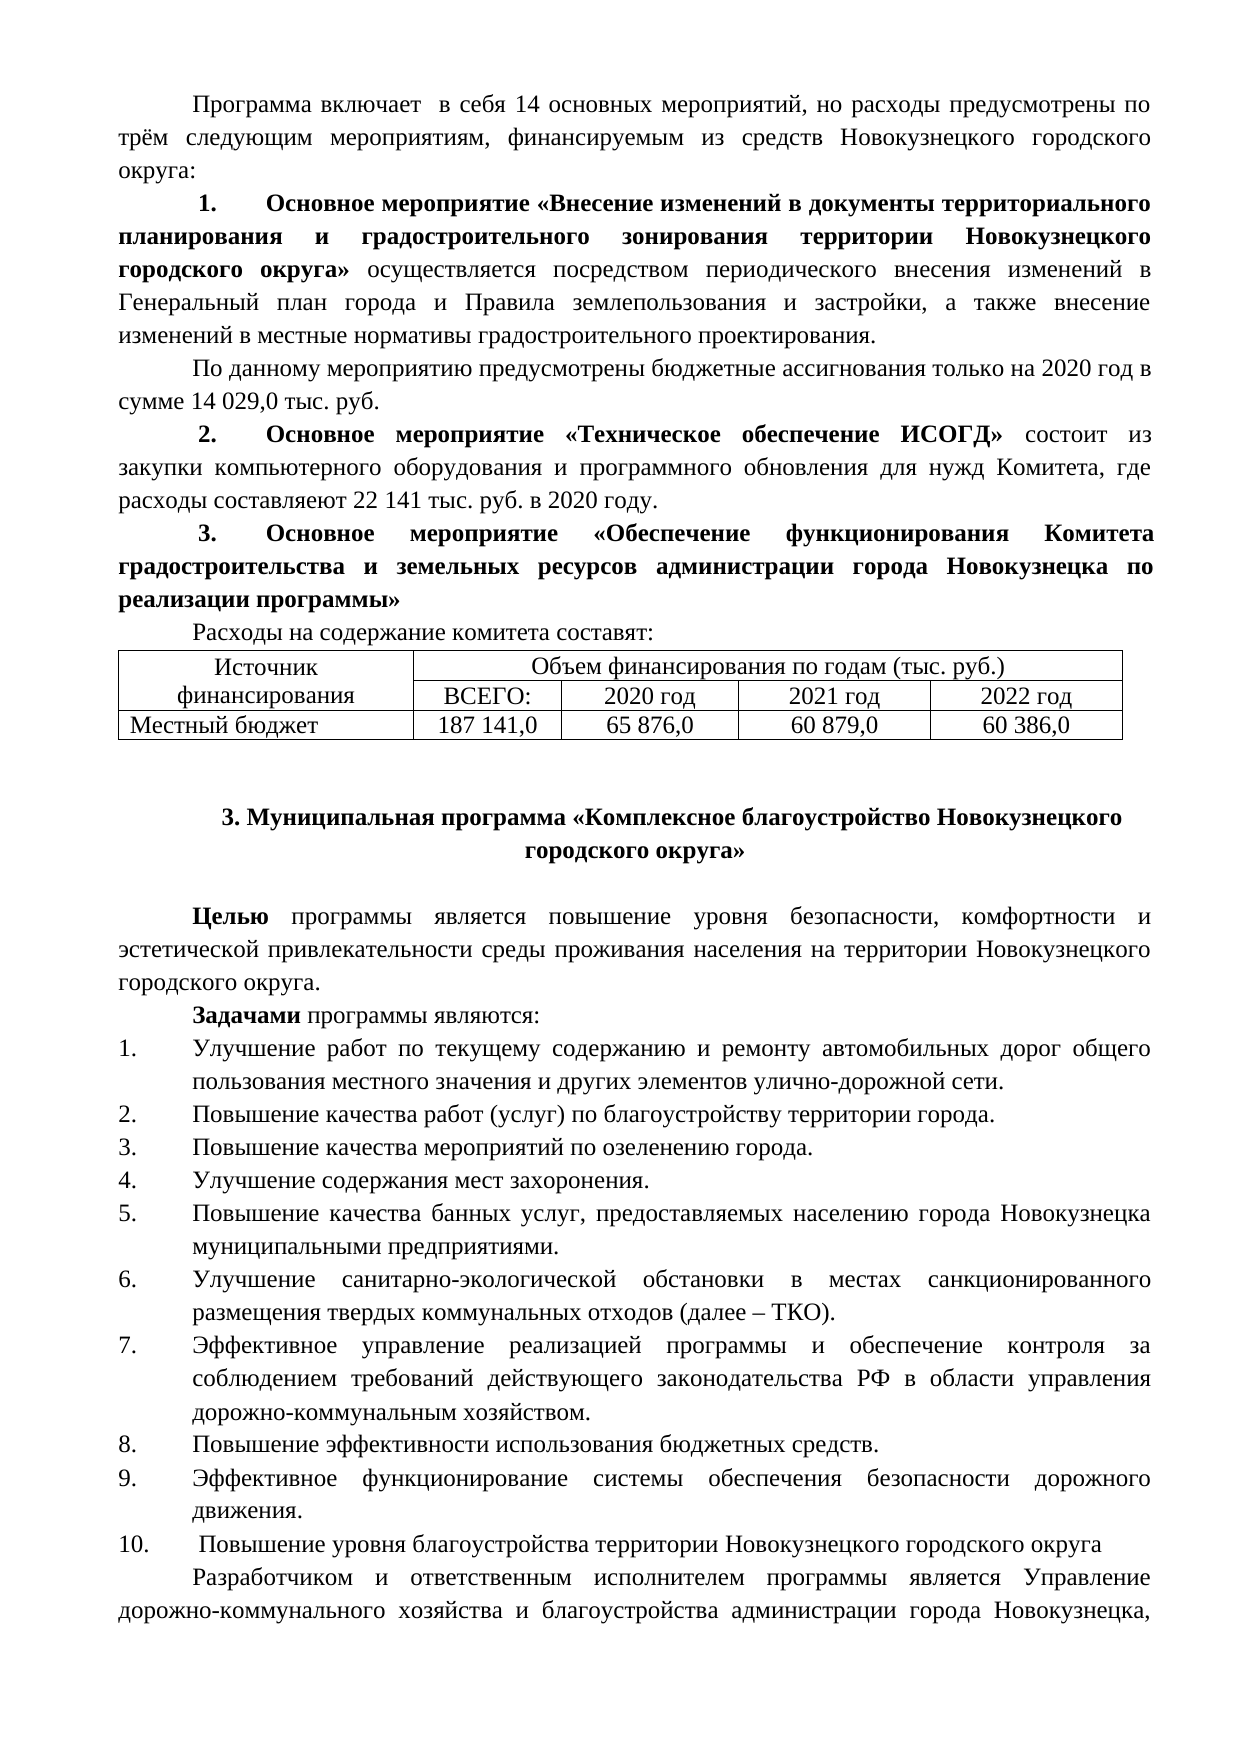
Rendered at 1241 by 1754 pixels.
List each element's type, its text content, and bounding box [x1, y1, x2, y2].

table_header Объем финансирования по годам (тыс. руб.) [414, 651, 1122, 680]
list Основное мероприятие «Обеспечение функционирования Комитета градостроительства и земельных ресурсов администрации города Новокузнецка по реализации программы» [118, 518, 1155, 613]
table_cell 65 876,0 [562, 711, 738, 739]
table_cell 2022 год [931, 681, 1122, 709]
list Основное мероприятие «Внесение изменений в документы территориального планирования и градостроительного зонирования территории Новокузнецкого городского округа» осуществляется посредством периодического внесения изменений в Генеральный план города и Правила землепользования и застройки, а также внесение изменений в местные нормативы градостроительного проектирования. [118, 188, 1152, 348]
list Повышение качества мероприятий по озеленению города. [118, 1132, 1152, 1161]
list Повышение качества банных услуг, предоставляемых населению города Новокузнецка муниципальными предприятиями. [118, 1198, 1152, 1260]
list Расходы на содержание комитета составят: [118, 617, 1155, 646]
table_cell Местный бюджет [119, 711, 413, 739]
list Улучшение работ по текущему содержанию и ремонту автомобильных дорог общего пользования местного значения и других элементов улично-дорожной сети. [118, 1033, 1152, 1095]
table_header Источник финансирования [119, 651, 413, 709]
text Задачами программы являются: [118, 1000, 1152, 1029]
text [118, 1562, 1152, 1623]
list Эффективное управление реализацией программы и обеспечение контроля за соблюдением требований действующего законодательства РФ в области управления дорожно-коммунальным хозяйством. [118, 1331, 1152, 1425]
list Улучшение санитарно-экологической обстановки в местах санкционированного размещения твердых коммунальных отходов (далее – ТКО). [118, 1264, 1152, 1326]
list Повышение качества работ (услуг) по благоустройству территории города. [118, 1099, 1152, 1128]
table_cell 2021 год [739, 681, 930, 709]
list Эффективное функционирование системы обеспечения безопасности дорожного движения. [118, 1463, 1152, 1524]
text Целью программы является повышение уровня безопасности, комфортности и эстетической привлекательности среды проживания населения на территории Новокузнецкого городского округа. [118, 901, 1152, 996]
text По данному мероприятию предусмотрены бюджетные ассигнования только на 2020 год в сумме 14 029,0 тыс. руб. [118, 353, 1152, 414]
table_cell 187 141,0 [414, 711, 561, 739]
table_cell 60 879,0 [739, 711, 930, 739]
list Повышение уровня благоустройства территории Новокузнецкого городского округа [118, 1529, 1152, 1557]
table_cell 60 386,0 [931, 711, 1122, 739]
table_cell 2020 год [562, 681, 738, 709]
text Программа включает в себя 14 основных мероприятий, но расходы предусмотрены по трём следующим мероприятиям, финансируемым из средств Новокузнецкого городского округа: [118, 89, 1152, 183]
list Повышение эффективности использования бюджетных средств. [118, 1429, 1152, 1458]
list Основное мероприятие «Техническое обеспечение ИСОГД» состоит из закупки компьютерного оборудования и программного обновления для нужд Комитета, где расходы составляеют 22 141 тыс. руб. в 2020 году. [118, 419, 1152, 514]
list Улучшение содержания мест захоронения. [118, 1165, 1152, 1194]
text 3. Муниципальная программа «Комплексное благоустройство Новокузнецкого городского округа» [118, 802, 1152, 864]
table_cell ВСЕГО: [414, 681, 561, 709]
